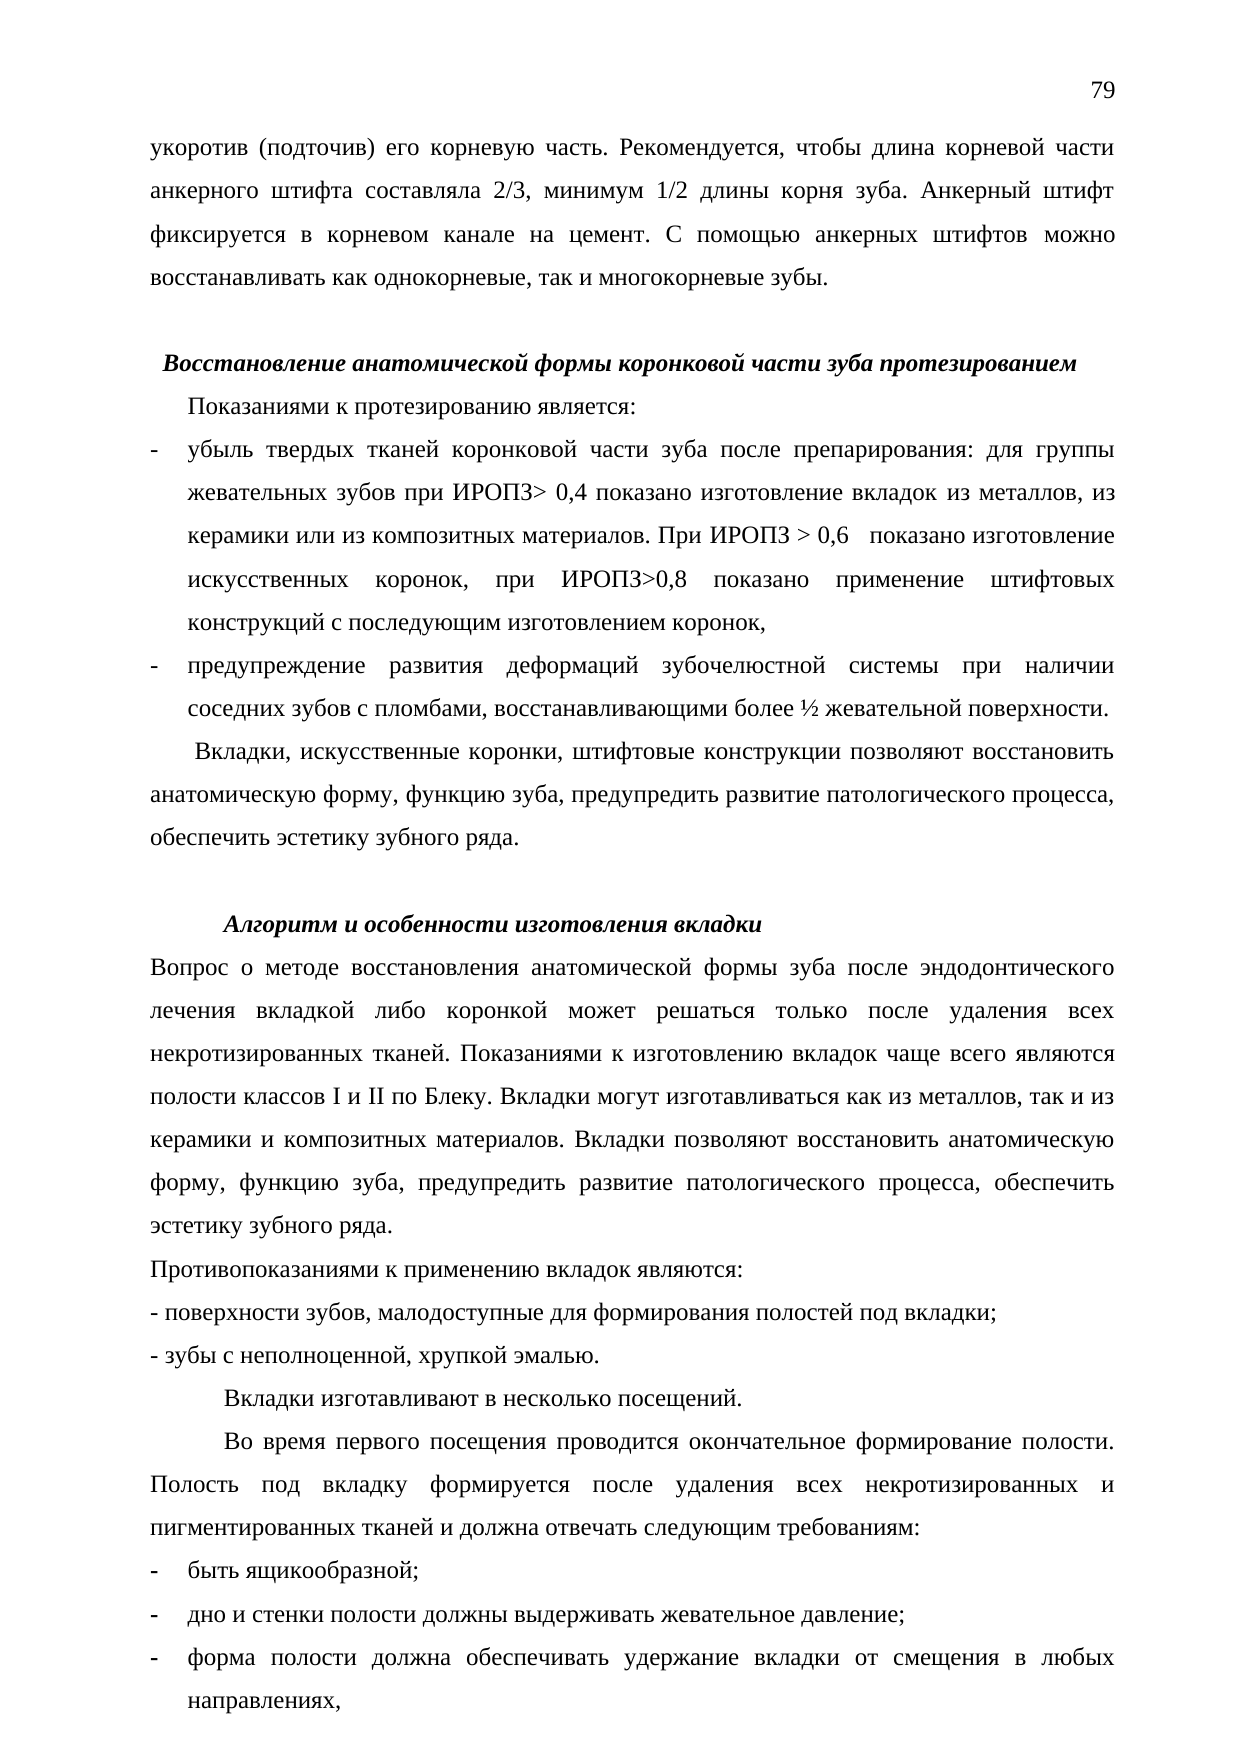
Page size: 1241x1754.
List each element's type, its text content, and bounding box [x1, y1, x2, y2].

list убыль твердых тканей коронковой части зуба после препарирования: для группы жевательных зубов при ИРОПЗ> 0,4 показано изготовление вкладок из металлов, из керамики или из композитных материалов. При ИРОПЗ > 0,6 показано изготовление искусственных коронок, при ИРОПЗ>0,8 показано применение штифтовых конструкций с последующим изготовлением коронок, [150, 434, 1115, 636]
text - зубы с неполноценной, хрупкой эмалью. [150, 1340, 1115, 1369]
text Алгоритм и особенности изготовления вкладки [150, 909, 1115, 937]
list предупреждение развития деформаций зубочелюстной системы при наличии соседних зубов с пломбами, восстанавливающими более ½ жевательной поверхности. [150, 650, 1115, 722]
list быть ящикообразной; [150, 1556, 1115, 1584]
text Противопоказаниями к применению вкладок являются: [150, 1254, 1115, 1282]
text Восстановление анатомической формы коронковой части зуба протезированием [150, 348, 1115, 377]
text Вкладки, искусственные коронки, штифтовые конструкции позволяют восстановить анатомическую форму, функцию зуба, предупредить развитие патологического процесса, обеспечить эстетику зубного ряда. [150, 736, 1115, 851]
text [150, 132, 1115, 291]
text - поверхности зубов, малодоступные для формирования полостей под вкладки; [150, 1297, 1115, 1326]
list дно и стенки полости должны выдерживать жевательное давление; [150, 1599, 1115, 1627]
text Вкладки изготавливают в несколько посещений. [150, 1383, 1115, 1412]
text Вопрос о методе восстановления анатомической формы зуба после эндодонтического лечения вкладкой либо коронкой может решаться только после удаления всех некротизированных тканей. Показаниями к изготовлению вкладок чаще всего являются полости классов I и II по Блеку. Вкладки могут изготавливаться как из металлов, так и из керамики и композитных материалов. Вкладки позволяют восстановить анатомическую форму, функцию зуба, предупредить развитие патологического процесса, обеспечить эстетику зубного ряда. [150, 952, 1115, 1239]
text Во время первого посещения проводится окончательное формирование полости. Полость под вкладку формируется после удаления всех некротизированных и пигментированных тканей и должна отвечать следующим требованиям: [150, 1426, 1115, 1541]
list форма полости должна обеспечивать удержание вкладки от смещения в любых направлениях, [150, 1642, 1115, 1714]
text Показаниями к протезированию является: [150, 391, 1115, 420]
